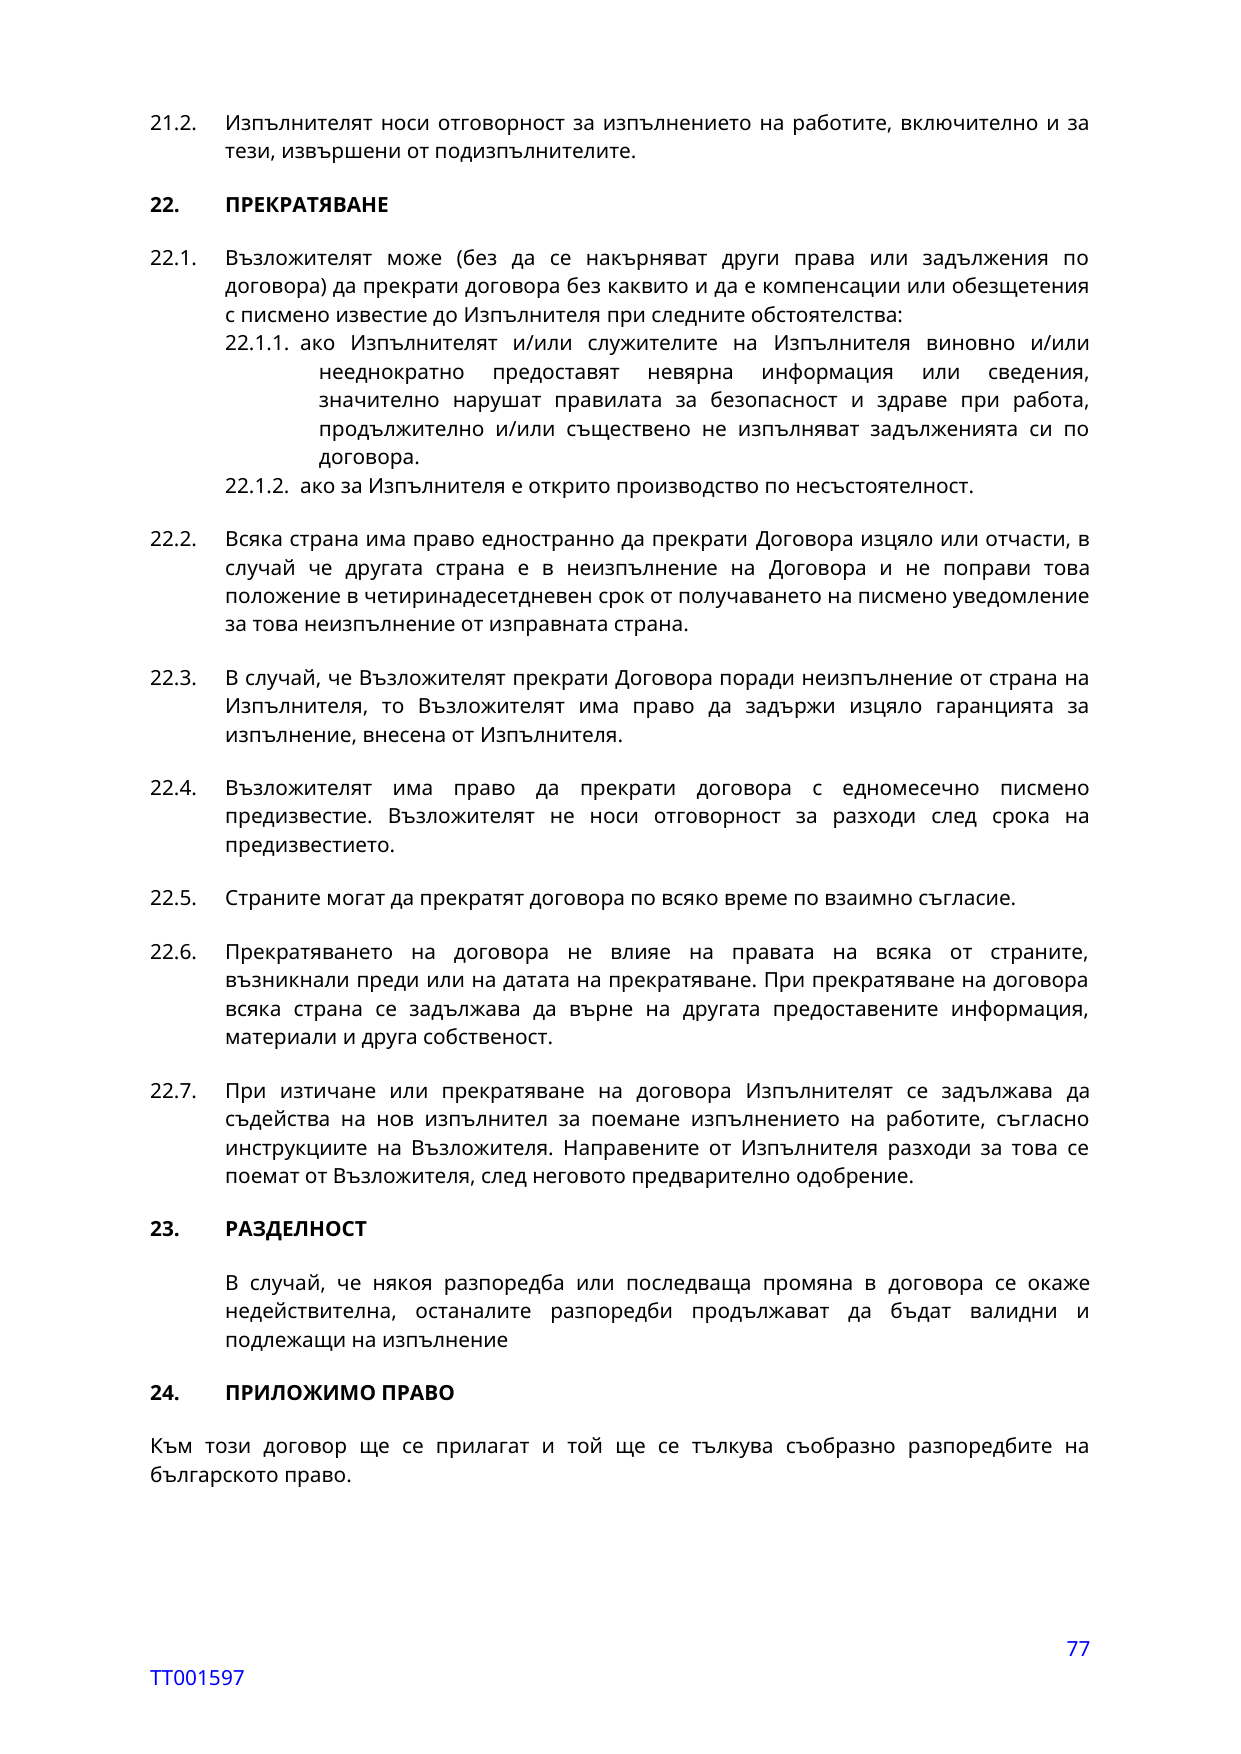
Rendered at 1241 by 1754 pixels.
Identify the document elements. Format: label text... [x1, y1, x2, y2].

list ако Изпълнителят и/или служителите на Изпълнителя виновно и/или нееднократно предоставят невярна информация или сведения, значително нарушат правилата за безопасност и здраве при работа, продължително и/или съществено не изпълняват задълженията си по договора. [225, 328, 1090, 471]
list При изтичане или прекратяване на договора Изпълнителят се задължава да съдейства на нов изпълнител за поемане изпълнението на работите, съгласно инструкциите на Възложителя. Направените от Изпълнителя разходи за това се поемат от Възложителя, след неговото предварително одобрение. [150, 1076, 1090, 1189]
list Страните могат да прекратят договора по всяко време по взаимно съгласие. [150, 883, 1090, 912]
list ПРЕКРАТЯВАНЕ [150, 190, 1090, 218]
list Изпълнителят носи отговорност за изпълнението на работите, включително и за тези, извършени от подизпълнителите. [150, 108, 1090, 165]
list Възложителят може (без да се накърняват други права или задължения по договора) да прекрати договора без каквито и да е компенсации или обезщетения с писмено известие до Изпълнителя при следните обстоятелства: [150, 243, 1090, 328]
list Всяка страна има право едностранно да прекрати Договора изцяло или отчасти, в случай че другата страна е в неизпълнение на Договора и не поправи това положение в четиринадесетдневен срок от получаването на писмено уведомление за това неизпълнение от изправната страна. [150, 524, 1090, 638]
list Възложителят има право да прекрати договора с едномесечно писмено предизвестие. Възложителят не носи отговорност за разходи след срока на предизвестието. [150, 773, 1090, 858]
list В случай, че Възложителят прекрати Договора поради неизпълнение от страна на Изпълнителя, то Възложителят има право да задържи изцяло гаранцията за изпълнение, внесена от Изпълнителя. [150, 663, 1090, 748]
text В случай, че някоя разпоредба или последваща промяна в договора се окаже недействителна, останалите разпоредби продължават да бъдат валидни и подлежащи на изпълнение [225, 1268, 1090, 1353]
list Прекратяването на договора не влияе на правата на всяка от страните, възникнали преди или на датата на прекратяване. При прекратяване на договора всяка страна се задължава да върне на другата предоставените информация, материали и друга собственост. [150, 937, 1090, 1051]
list ПРИЛОЖИМО ПРАВО [150, 1378, 1090, 1407]
text Към този договор ще се прилагат и той ще се тълкува съобразно разпоредбите на българското право. [150, 1432, 1090, 1488]
list РАЗДЕЛНОСТ [150, 1214, 1090, 1243]
list ако за Изпълнителя е открито производство по несъстоятелност. [225, 471, 1090, 499]
